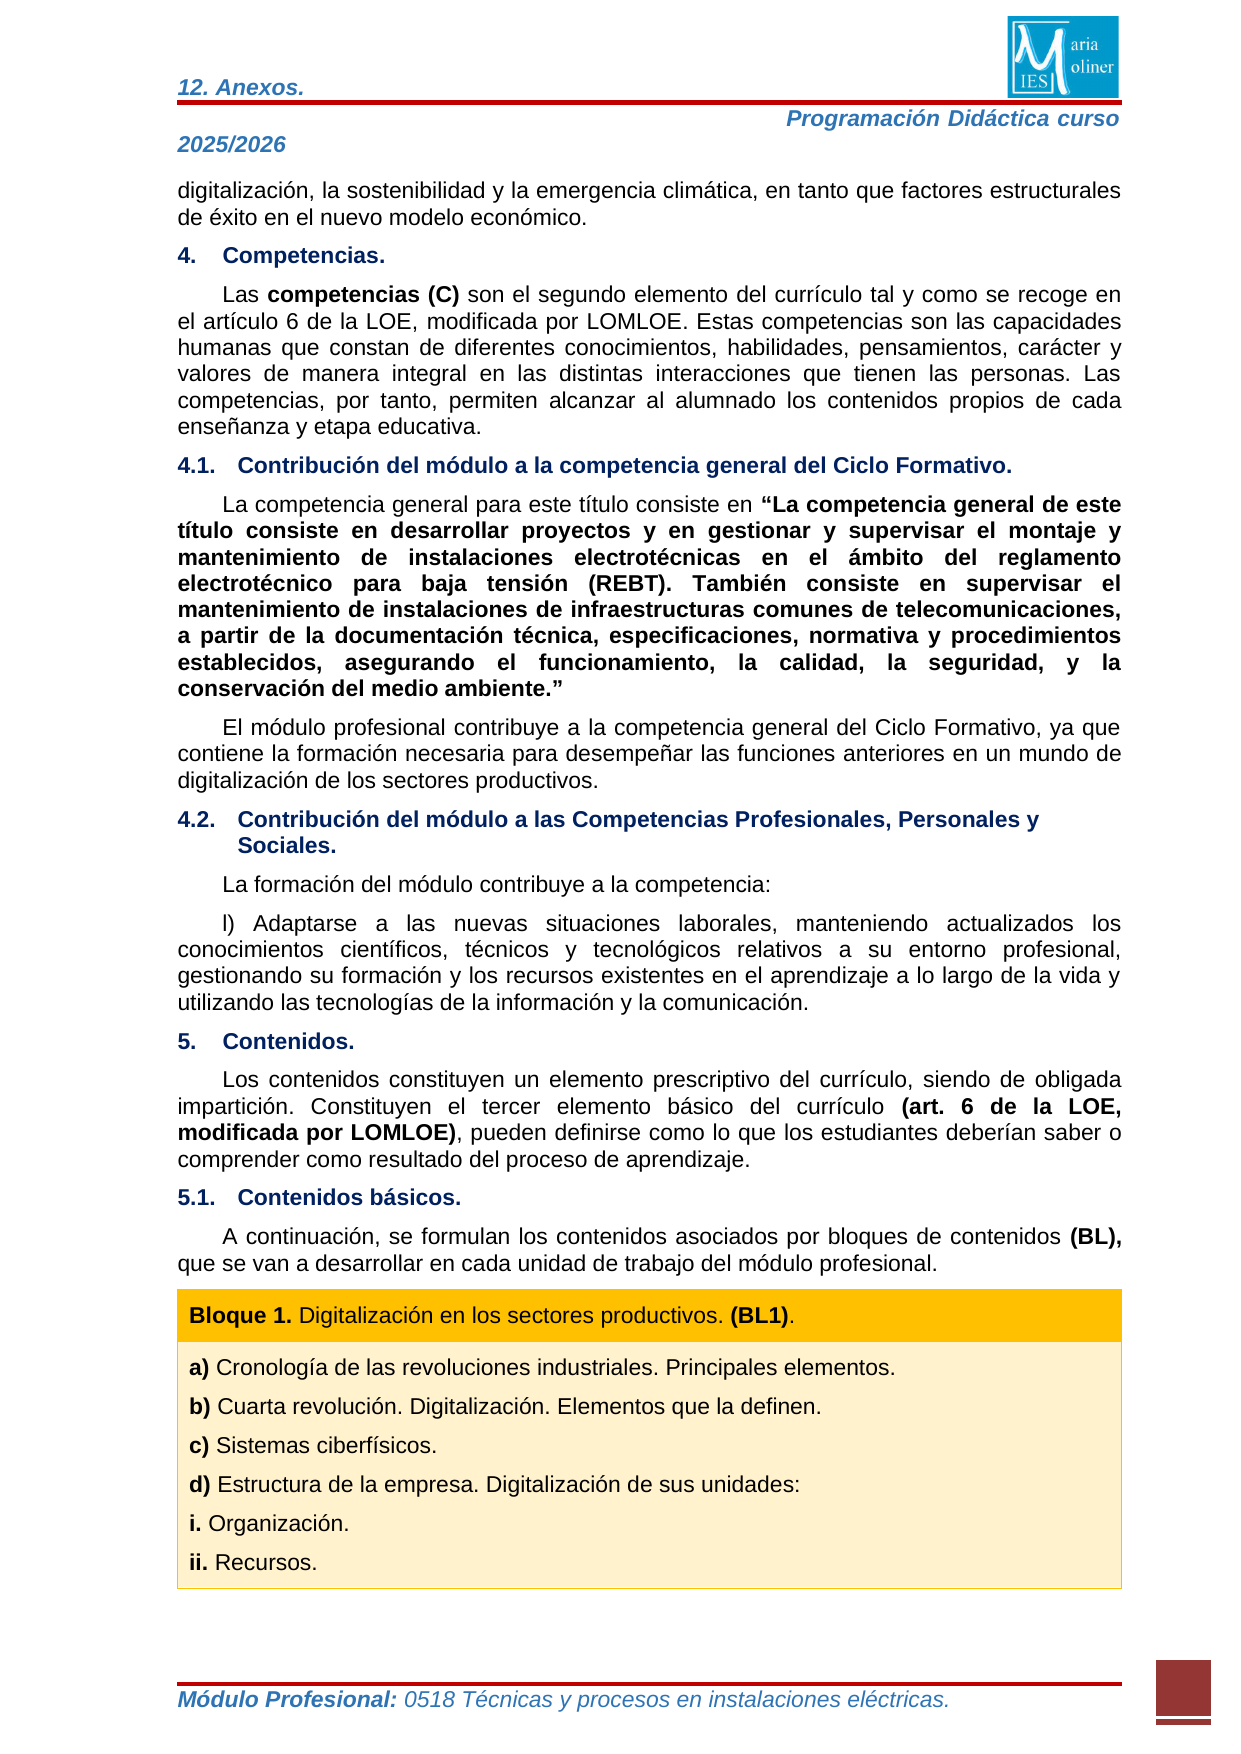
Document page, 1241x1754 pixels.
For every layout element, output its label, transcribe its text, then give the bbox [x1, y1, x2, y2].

text l) Adaptarse a las nuevas situaciones laborales, manteniendo actualizados los conocimientos científicos, técnicos y tecnológicos relativos a su entorno profesional, gestionando su formación y los recursos existentes en el aprendizaje a lo largo de la vida y utilizando las tecnologías de la información y la comunicación. [177, 910, 1122, 1015]
table_header Bloque 1. Digitalización en los sectores productivos. (BL1). [178, 1290, 1121, 1341]
picture [1072, 42, 1078, 49]
text La formación del módulo contribuye a la competencia: [177, 871, 1122, 897]
subtitle Contribución del módulo a las Competencias Profesionales, Personales y Sociales. [177, 806, 1122, 858]
text A continuación, se formulan los contenidos asociados por bloques de contenidos (BL), que se van a desarrollar en cada unidad de trabajo del módulo profesional. [177, 1223, 1122, 1276]
subtitle Contribución del módulo a la competencia general del Ciclo Formativo. [177, 452, 1122, 478]
text La competencia general para este título consiste en “La competencia general de este título consiste en desarrollar proyectos y en gestionar y supervisar el montaje y mantenimiento de instalaciones electrotécnicas en el ámbito del reglamento electrotécnico para baja tensión (REBT). También consiste en supervisar el mantenimiento de instalaciones de infraestructuras comunes de telecomunicaciones, a partir de la documentación técnica, especificaciones, normativa y procedimientos establecidos, asegurando el funcionamiento, la calidad, la seguridad, y la conservación del medio ambiente.” [177, 491, 1122, 702]
subtitle Contenidos. [177, 1028, 1122, 1054]
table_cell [178, 1342, 1121, 1587]
text Las competencias (C) son el segundo elemento del currículo tal y como se recoge en el artículo 6 de la LOE, modificada por LOMLOE. Estas competencias son las capacidades humanas que constan de diferentes conocimientos, habilidades, pensamientos, carácter y valores de manera integral en las distintas interacciones que tienen las personas. Las competencias, por tanto, permiten alcanzar al alumnado los contenidos propios de cada enseñanza y etapa educativa. [177, 281, 1122, 439]
text Los contenidos constituyen un elemento prescriptivo del currículo, siendo de obligada impartición. Constituyen el tercer elemento básico del currículo (art. 6 de la LOE, modificada por LOMLOE), pueden definirse como lo que los estudiantes deberían saber o comprender como resultado del proceso de aprendizaje. [177, 1066, 1122, 1172]
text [177, 177, 1122, 230]
picture [1087, 43, 1097, 50]
picture [1092, 65, 1098, 72]
text El módulo profesional contribuye a la competencia general del Ciclo Formativo, ya que contiene la formación necesaria para desempeñar las funciones anteriores en un mundo de digitalización de los sectores productivos. [177, 714, 1122, 793]
picture [1013, 22, 1070, 95]
subtitle Contenidos básicos. [177, 1184, 1122, 1211]
subtitle Competencias. [177, 242, 1122, 269]
